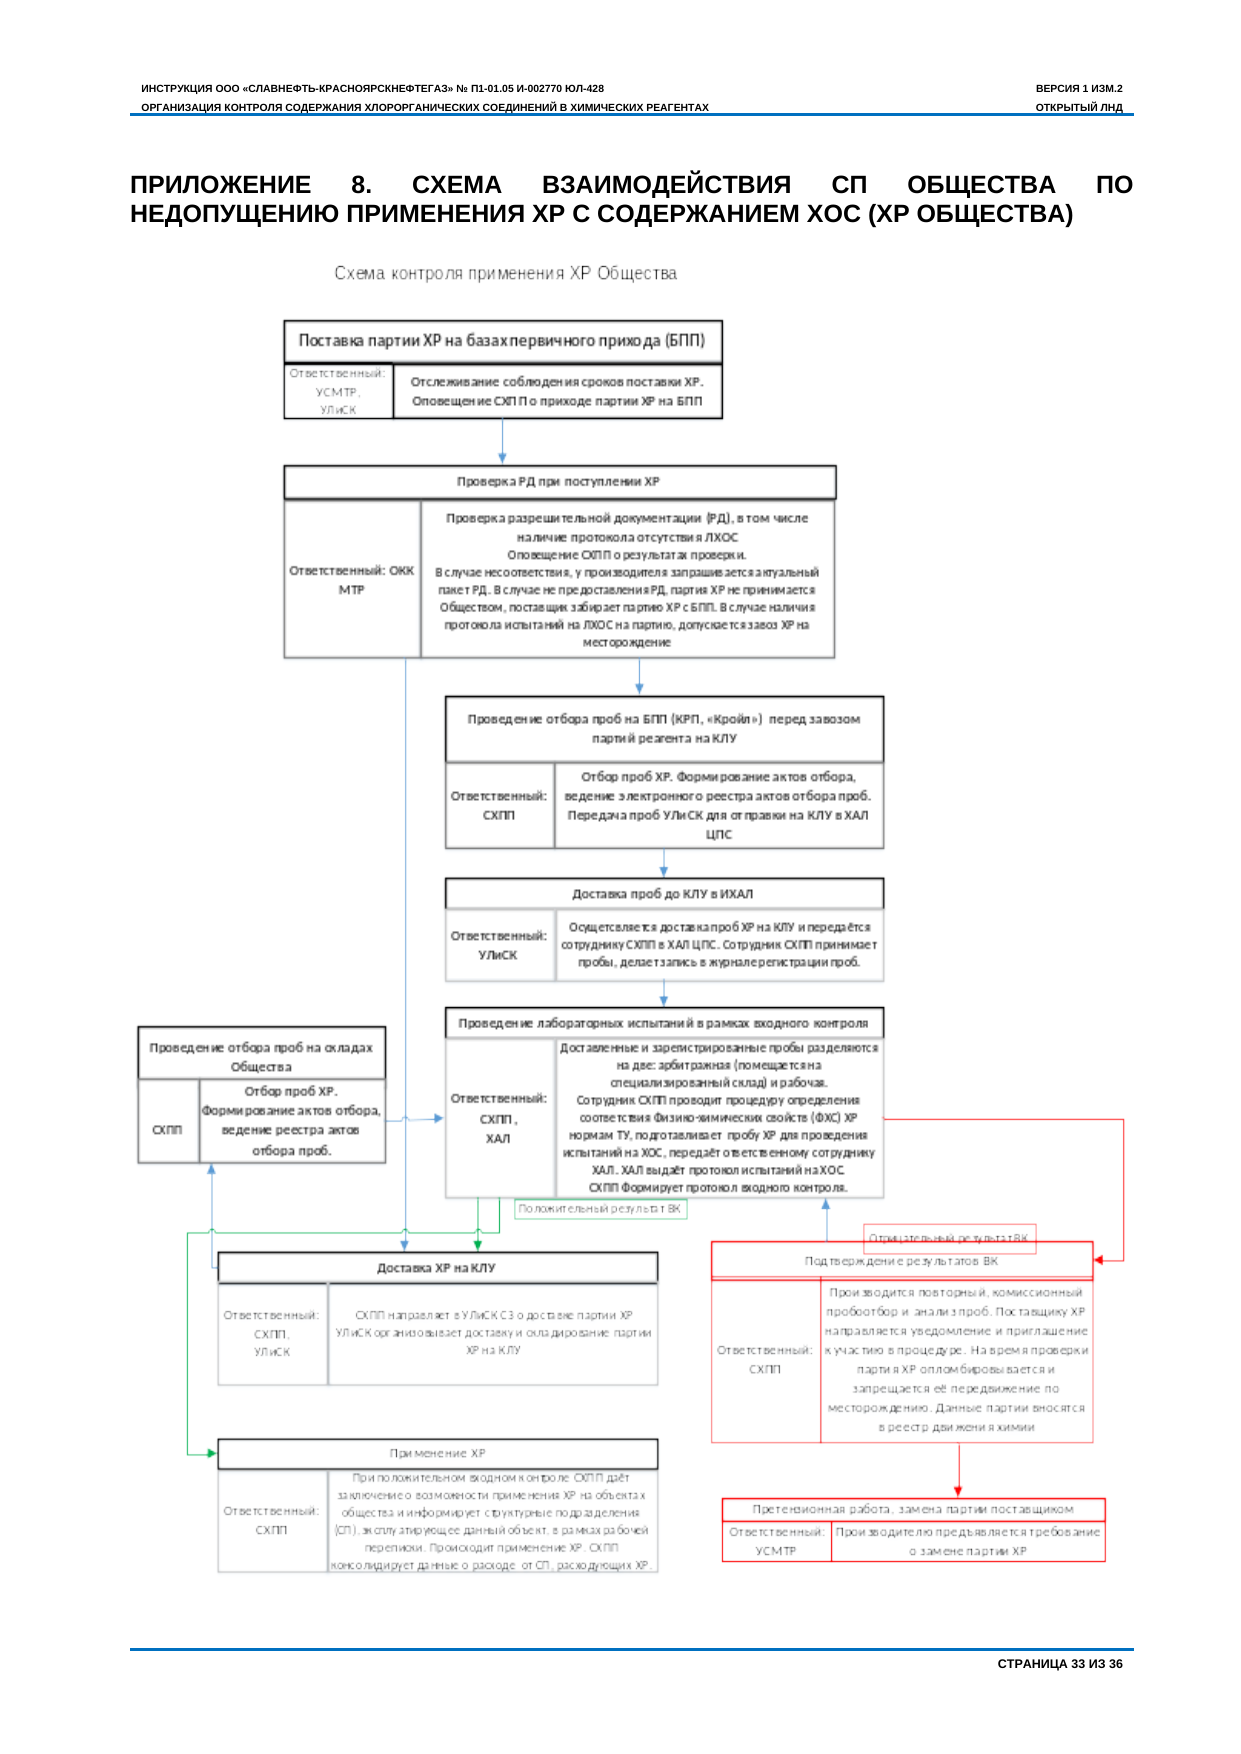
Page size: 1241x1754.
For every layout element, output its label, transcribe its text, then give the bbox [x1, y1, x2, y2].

subtitle ПРИЛОЖЕНИЕ 8. СХЕМА ВЗАИМОДЕЙСТВИЯ СП ОБЩЕСТВА ПО НЕДОПУЩЕНИЮ ПРИМЕНЕНИЯ ХР С СОДЕРЖАНИЕМ ХОС (ХР ОБЩЕСТВА) [130, 170, 1134, 228]
